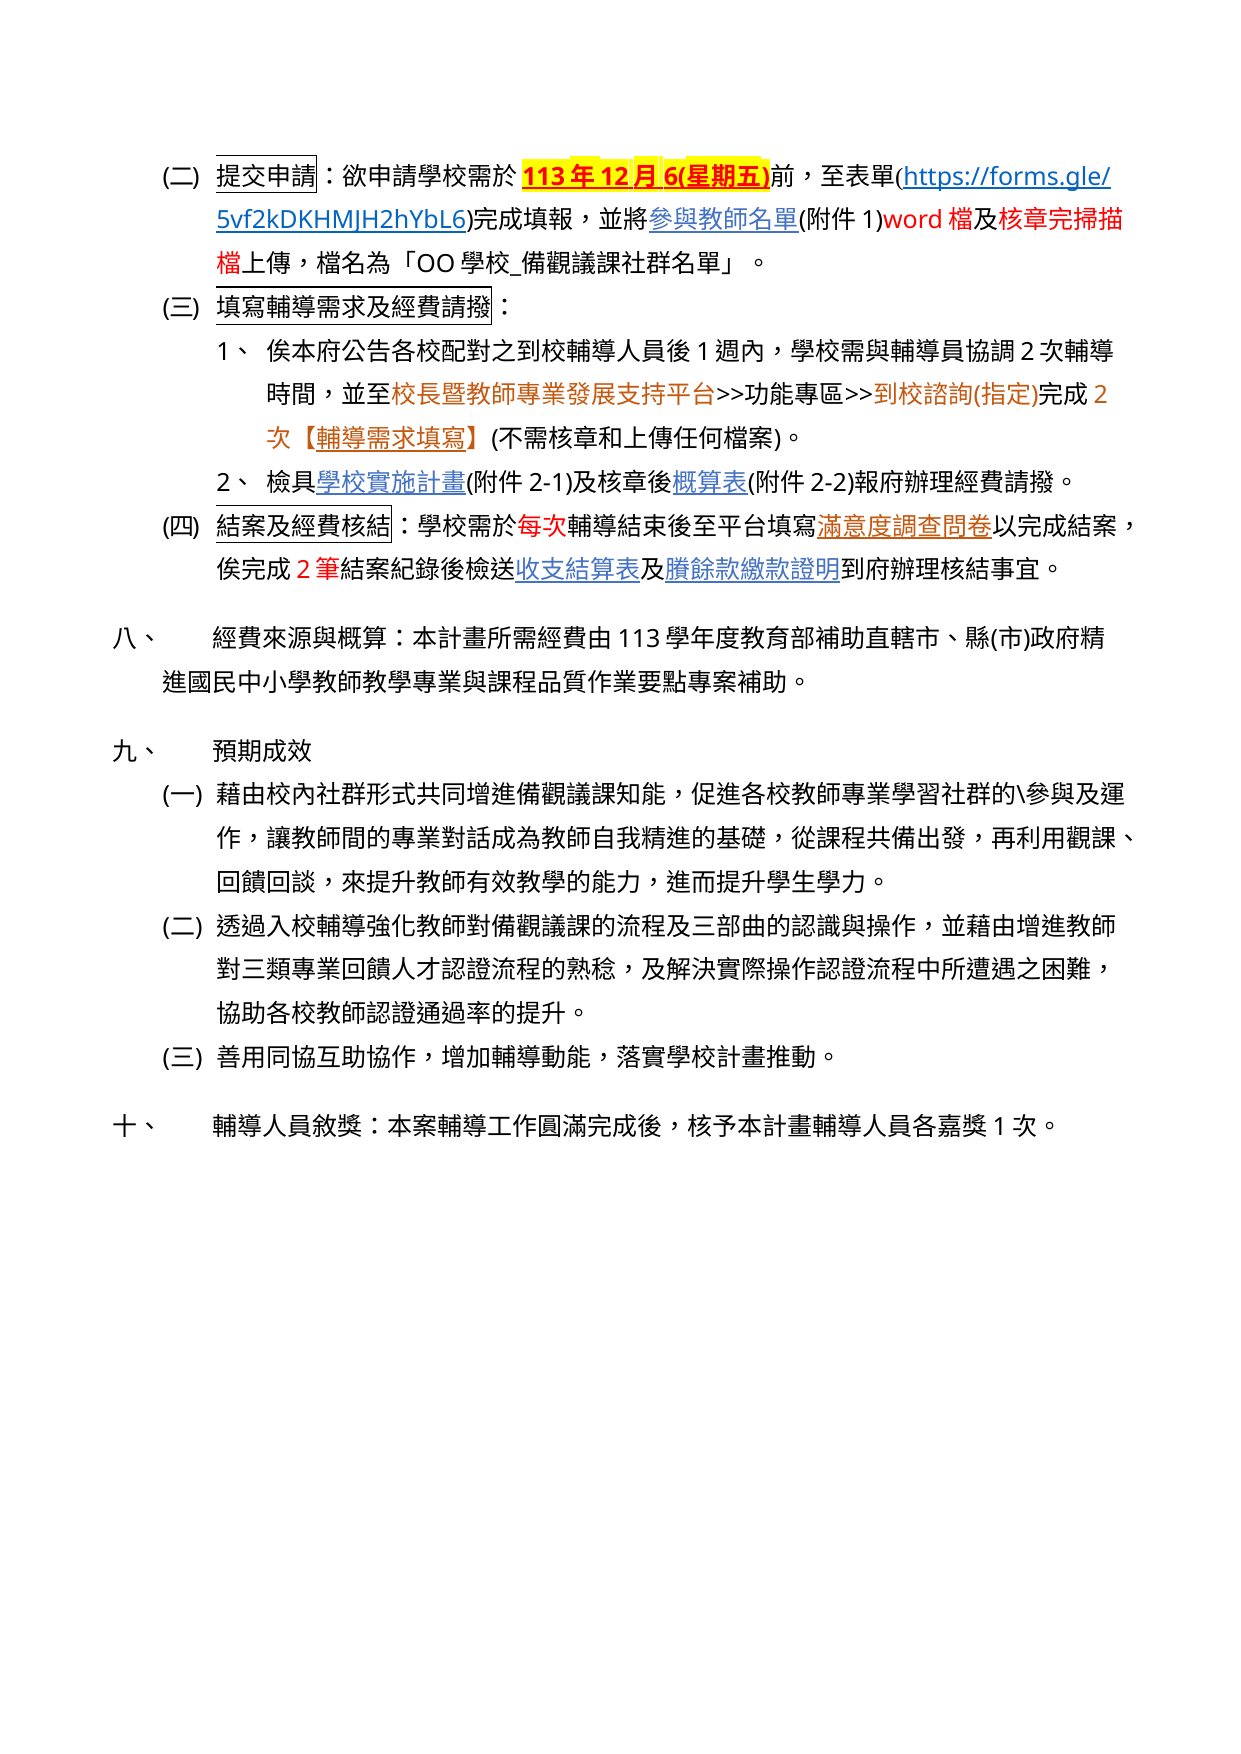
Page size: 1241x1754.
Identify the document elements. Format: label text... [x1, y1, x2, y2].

list 檢具學校實施計畫(附件2-1)及核章後概算表(附件2-2)報府辦理經費請撥。 [216, 456, 1128, 500]
list 結案及經費核結：學校需於每次輔導結束後至平台填寫滿意度調查問卷以完成結案，俟完成2筆結案紀錄後檢送收支結算表及賸餘款繳款證明到府辦理核結事宜。 [162, 500, 1128, 588]
list 俟本府公告各校配對之到校輔導人員後1週內，學校需與輔導員協調2次輔導時間，並至校長暨教師專業發展支持平台>>功能專區>>到校諮詢(指定)完成2次【輔導需求填寫】(不需核章和上傳任何檔案)。 [216, 325, 1128, 456]
list 經費來源與概算：本計畫所需經費由113學年度教育部補助直轄市、縣(市)政府精進國民中小學教師教學專業與課程品質作業要點專案補助。 [112, 613, 1128, 700]
list 預期成效 [112, 725, 1128, 769]
list 提交申請：欲申請學校需於113年12月6(星期五)前，至表單(https://forms.gle/5vf2kDKHMJH2hYbL6)完成填報，並將參與教師名單(附件1)word檔及核章完掃描檔上傳，檔名為「OO學校_備觀議課社群名單」。 [162, 150, 1128, 281]
list 藉由校內社群形式共同增進備觀議課知能，促進各校教師專業學習社群的\參與及運作，讓教師間的專業對話成為教師自我精進的基礎，從課程共備出發，再利用觀課、回饋回談，來提升教師有效教學的能力，進而提升學生學力。 [162, 769, 1128, 900]
list 輔導人員敘獎：本案輔導工作圓滿完成後，核予本計畫輔導人員各嘉獎1次。 [112, 1100, 1128, 1144]
list 填寫輔導需求及經費請撥： [162, 281, 1128, 325]
list 透過入校輔導強化教師對備觀議課的流程及三部曲的認識與操作，並藉由增進教師對三類專業回饋人才認證流程的熟稔，及解決實際操作認證流程中所遭遇之困難，協助各校教師認證通過率的提升。 [162, 900, 1128, 1031]
list 善用同協互助協作，增加輔導動能，落實學校計畫推動。 [162, 1031, 1128, 1075]
